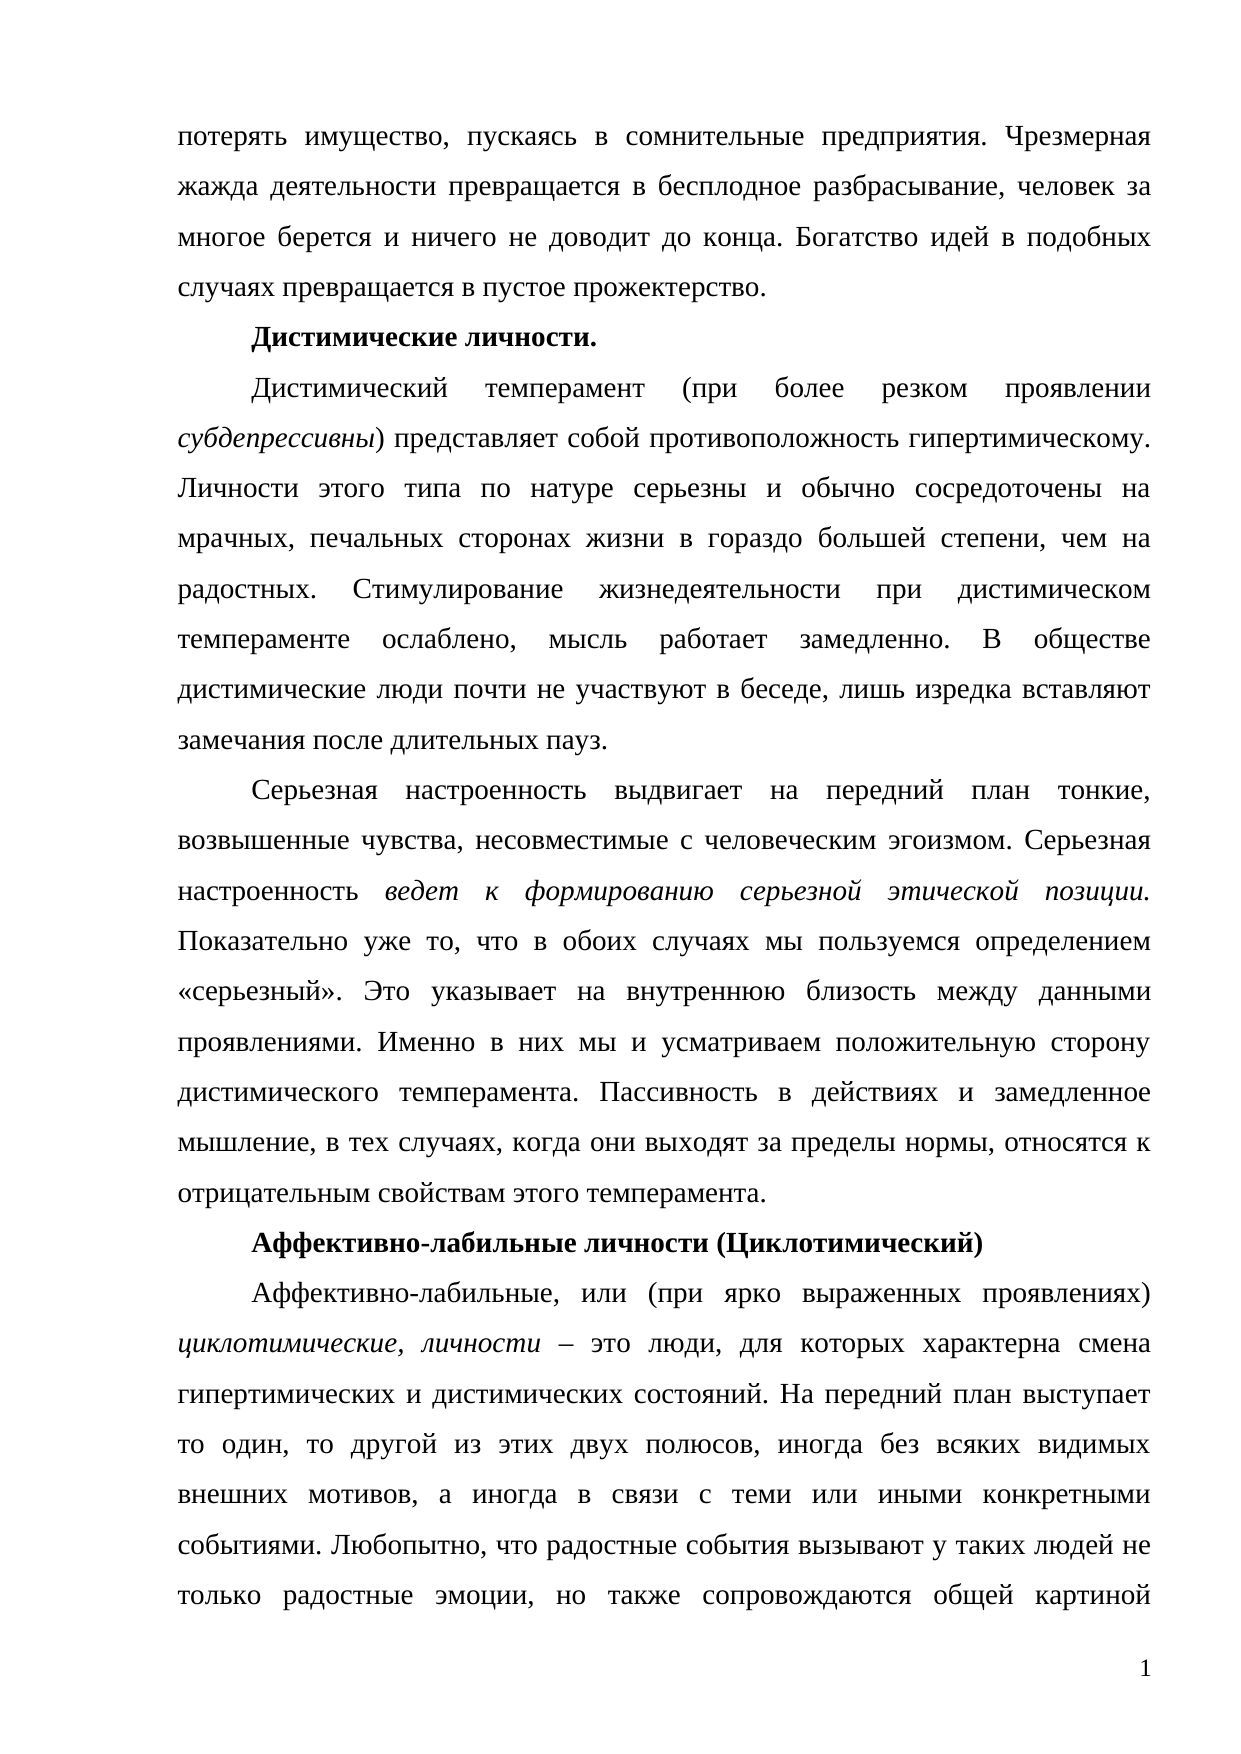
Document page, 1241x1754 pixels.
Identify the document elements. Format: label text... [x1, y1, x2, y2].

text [177, 118, 1152, 303]
text Дистимический темперамент (при более резком проявлении субдепрессивны) представляет собой противоположность гипертимическому. Личности этого типа по натуре серьезны и обычно сосредоточены на мрачных, печальных сторонах жизни в гораздо большей степени, чем на радостных. Стимулирование жизнедеятельности при дистимическом темпераменте ослаблено, мысль работает замедленно. В обществе дистимические люди почти не участвуют в беседе, лишь изредка вставляют замечания после длительных пауз. [177, 370, 1152, 755]
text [177, 1275, 1152, 1611]
text Дистимические личности. [177, 319, 1152, 353]
text Аффективно-лабильные личности (Циклотимический) [177, 1225, 1152, 1258]
text Серьезная настроенность выдвигает на передний план тонкие, возвышенные чувства, несовместимые с человеческим эгоизмом. Серьезная настроенность ведет к формированию серьезной этической позиции. Показательно уже то, что в обоих случаях мы пользуемся определением «серьезный». Это указывает на внутреннюю близость между данными проявлениями. Именно в них мы и усматриваем положительную сторону дистимического темперамента. Пассивность в действиях и замедленное мышление, в тех случаях, когда они выходят за пределы нормы, относятся к отрицательным свойствам этого темперамента. [177, 772, 1152, 1208]
